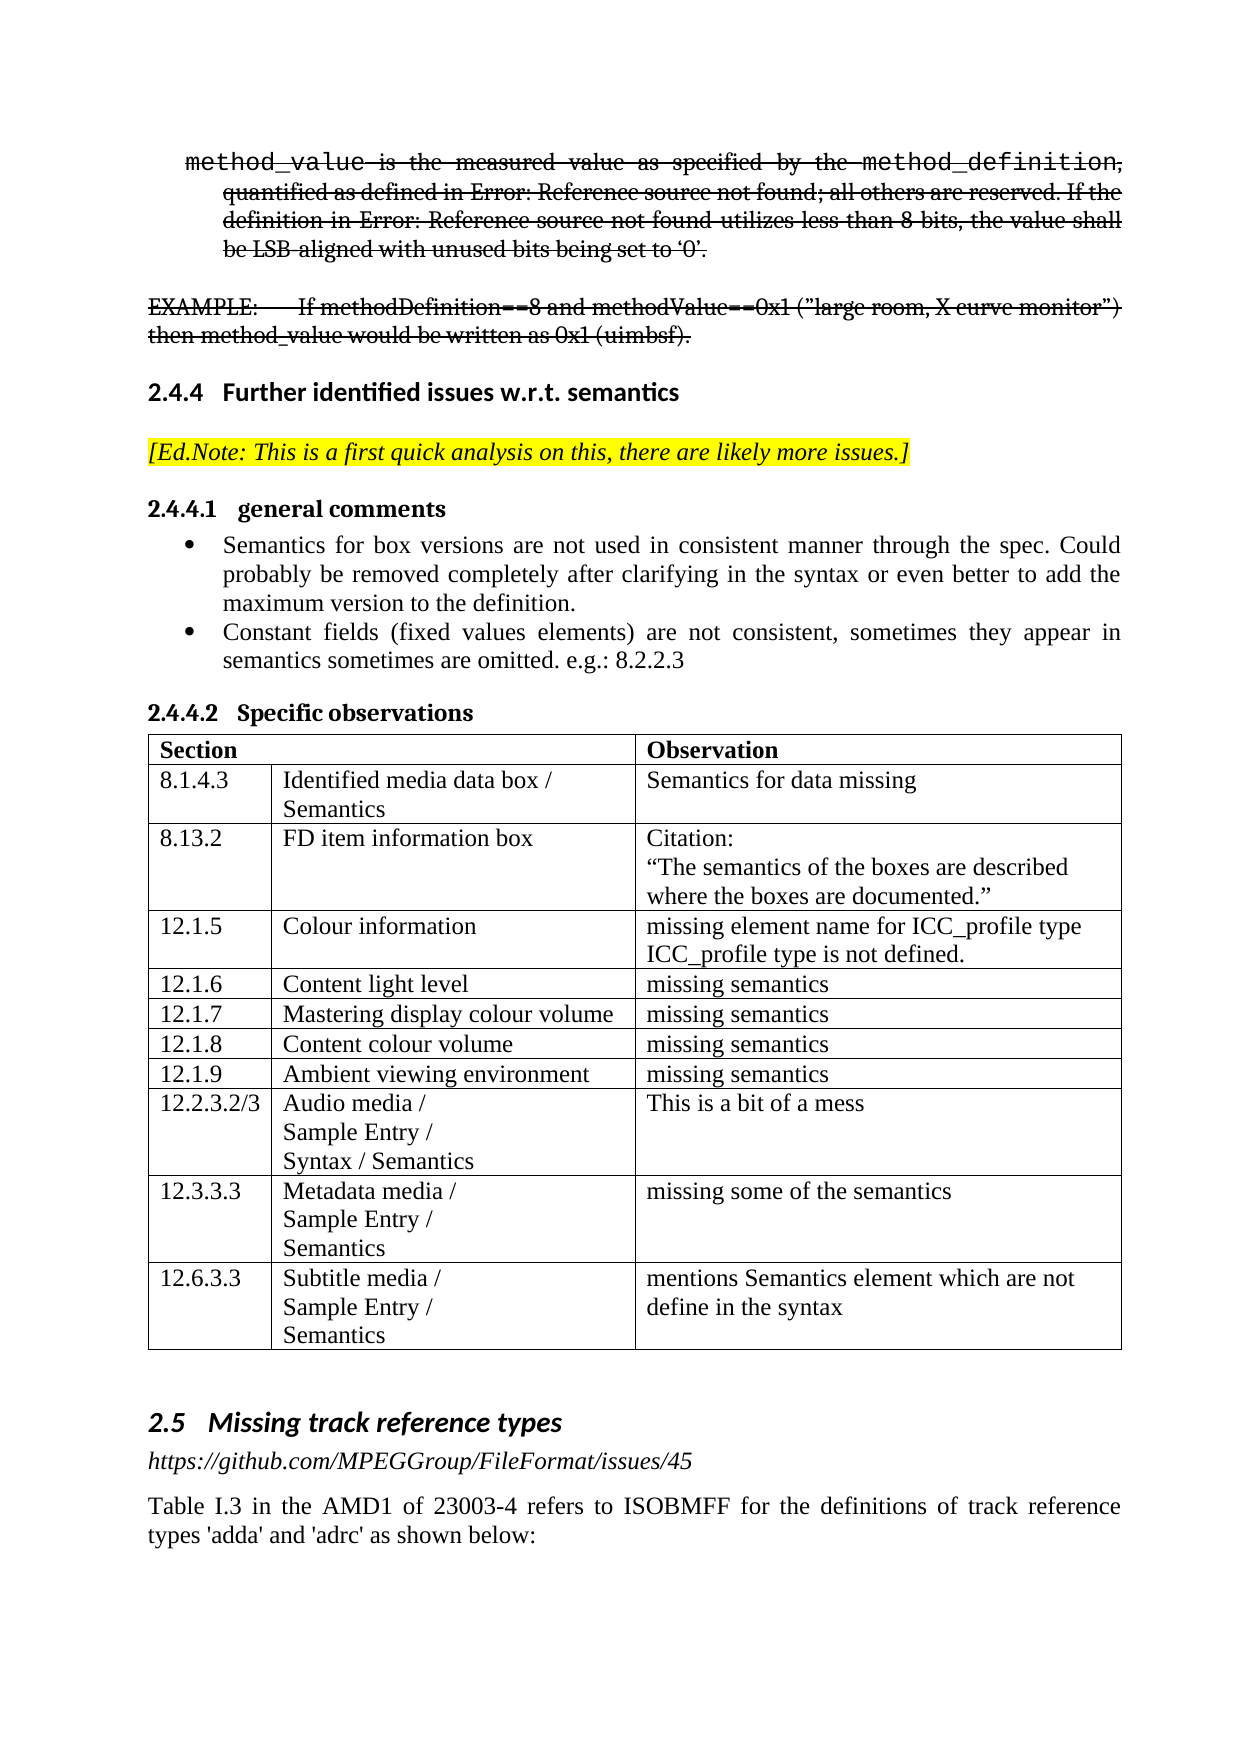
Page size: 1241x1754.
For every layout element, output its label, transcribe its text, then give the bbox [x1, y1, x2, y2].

table_cell missing semantics [636, 1029, 1121, 1058]
text Table I.3 in the AMD1 of 23003-4 refers to ISOBMFF for the definitions of track reference types 'adda' and 'adrc' as shown below: [148, 1491, 1122, 1549]
table_cell 12.1.7 [149, 999, 271, 1028]
table_cell missing semantics [636, 1059, 1121, 1087]
table_cell missing element name for ICC_profile type ICC_profile type is not defined. [636, 911, 1121, 968]
table_cell Ambient viewing environment [272, 1059, 635, 1087]
table_cell 12.1.6 [149, 969, 271, 998]
text [Ed.Note: This is a first quick analysis on this, there are likely more issues.] [148, 437, 1122, 466]
subtitle Missing track reference types [148, 1404, 1122, 1440]
table_cell This is a bit of a mess [636, 1089, 1121, 1175]
subtitle Further identified issues w.r.t. semantics [148, 375, 1122, 408]
table_cell missing semantics [636, 999, 1121, 1028]
table_cell missing some of the semantics [636, 1176, 1121, 1262]
table_cell 12.1.8 [149, 1029, 271, 1058]
table_header Section [149, 735, 635, 764]
table_cell 12.6.3.3 [149, 1263, 271, 1349]
table_cell 12.1.9 [149, 1059, 271, 1087]
list Constant fields (fixed values elements) are not consistent, sometimes they appear in semantics sometimes are omitted. e.g.: 8.2.2.3 [185, 617, 1122, 674]
list Semantics for box versions are not used in consistent manner through the spec. Could probably be removed completely after clarifying in the syntax or even better to add the maximum version to the definition. [185, 530, 1122, 617]
table_cell Content light level [272, 969, 635, 998]
text EXAMPLE: If methodDefinition==8 and methodValue==0x1 (”large room, X curve monitor”) then method_value would be written as 0x1 (uimbsf). [148, 309, 1122, 350]
table_cell FD item information box [272, 824, 635, 910]
table_cell Content colour volume [272, 1029, 635, 1058]
table_header Observation [636, 735, 1121, 764]
table_cell Subtitle media / Sample Entry / Semantics [272, 1263, 635, 1349]
table_cell 8.1.4.3 [149, 765, 271, 822]
subtitle Specific observations [148, 699, 1122, 728]
table_cell missing semantics [636, 969, 1121, 998]
table_cell Audio media / Sample Entry / Syntax / Semantics [272, 1089, 635, 1175]
table_cell Mastering display colour volume [272, 999, 635, 1028]
subtitle general comments [148, 495, 1122, 524]
table_cell 12.2.3.2/3 [149, 1089, 271, 1175]
table_cell Metadata media / Sample Entry / Semantics [272, 1176, 635, 1262]
text https://github.com/MPEGGroup/FileFormat/issues/45 [148, 1446, 1122, 1475]
text EXAMPLE: If methodDefinition==8 and methodValue==0x1 (”large room, X curve monitor”) then method_value would be written as 0x1 (uimbsf). [148, 293, 1122, 307]
table_cell Colour information [272, 911, 635, 968]
table_cell 12.1.5 [149, 911, 271, 968]
table_cell Citation: “The semantics of the boxes are described where the boxes are documented.” [636, 824, 1121, 910]
table_cell Semantics for data missing [636, 765, 1121, 822]
table_cell 12.3.3.3 [149, 1176, 271, 1262]
table_cell 8.13.2 [149, 824, 271, 910]
table_cell Identified media data box / Semantics [272, 765, 635, 822]
table_cell mentions Semantics element which are not define in the syntax [636, 1263, 1121, 1349]
